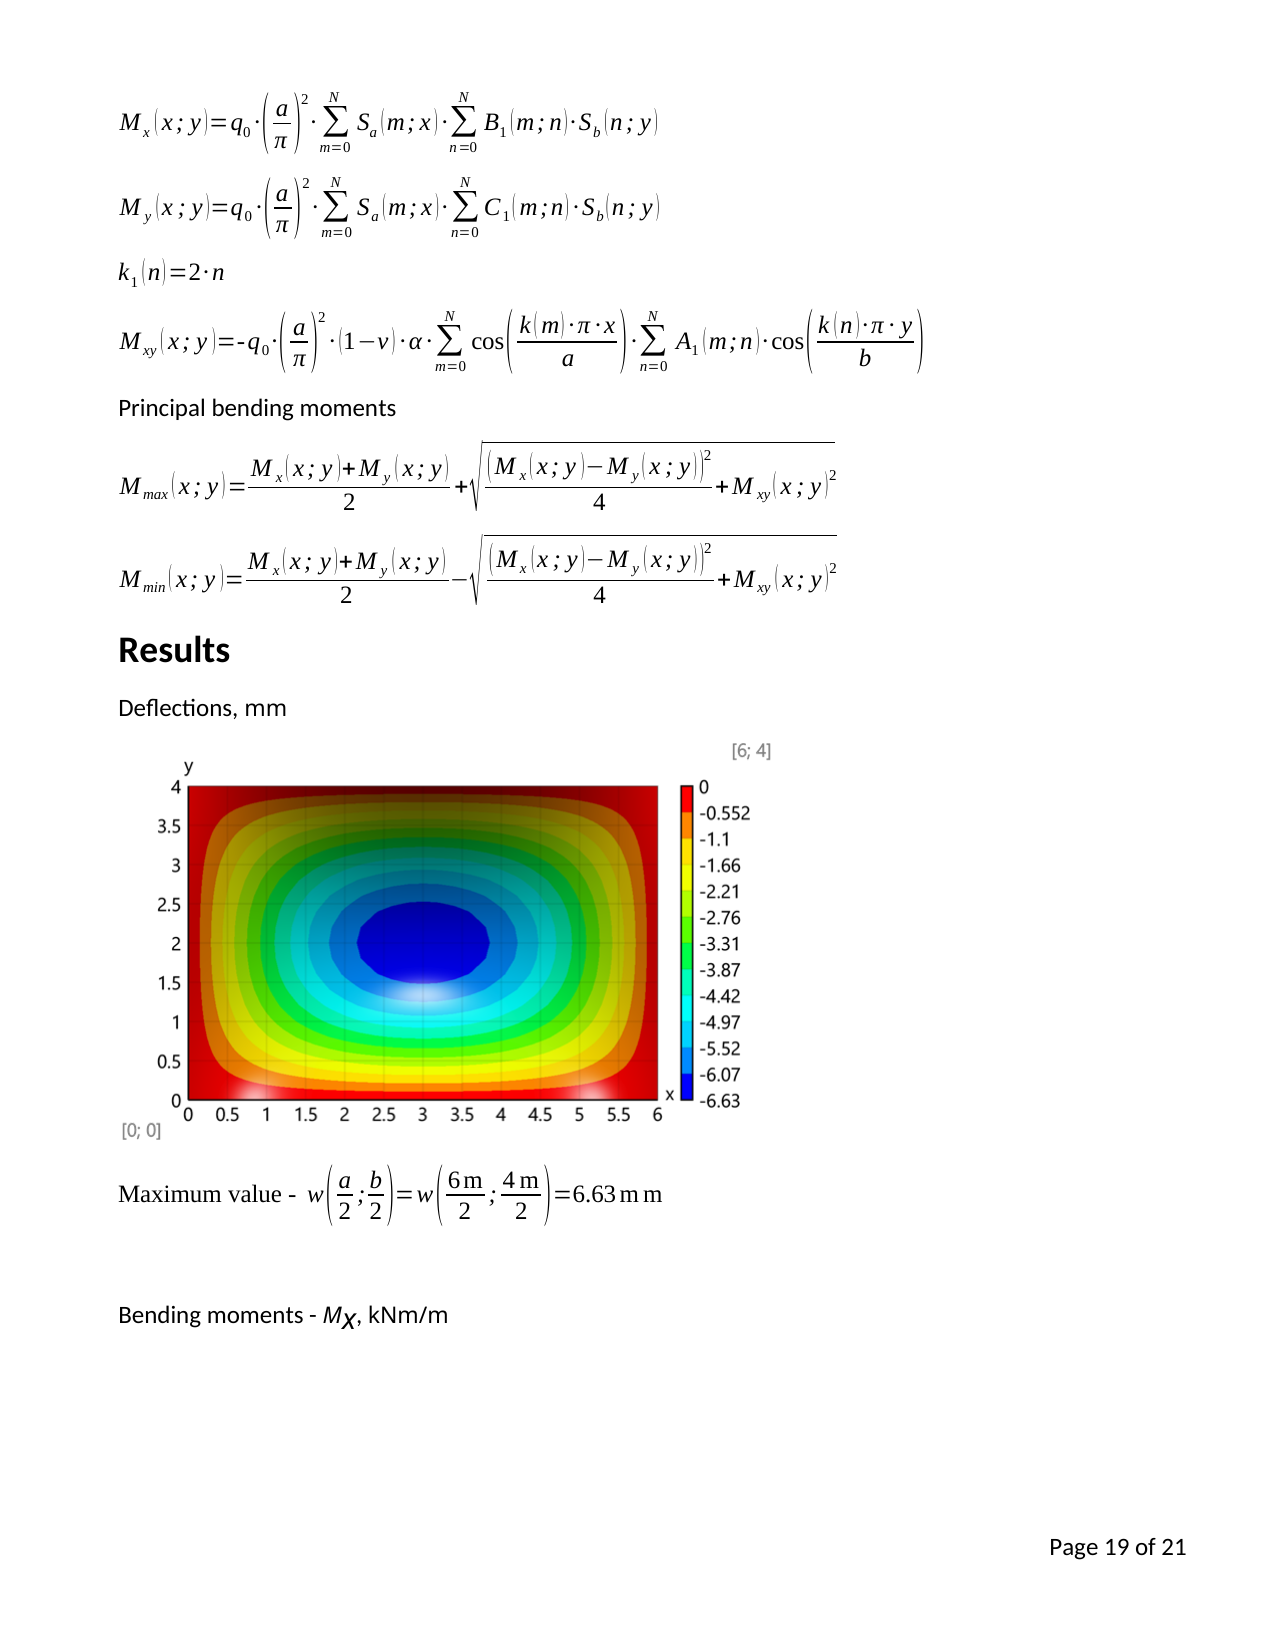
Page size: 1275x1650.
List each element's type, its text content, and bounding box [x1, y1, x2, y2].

text Bending moments - Mx, kNm/m [118, 1293, 1186, 1338]
text Results [118, 626, 1186, 672]
picture [118, 740, 775, 1147]
text Deflections, mm [118, 692, 1186, 723]
text Principal bending moments [118, 392, 1186, 423]
